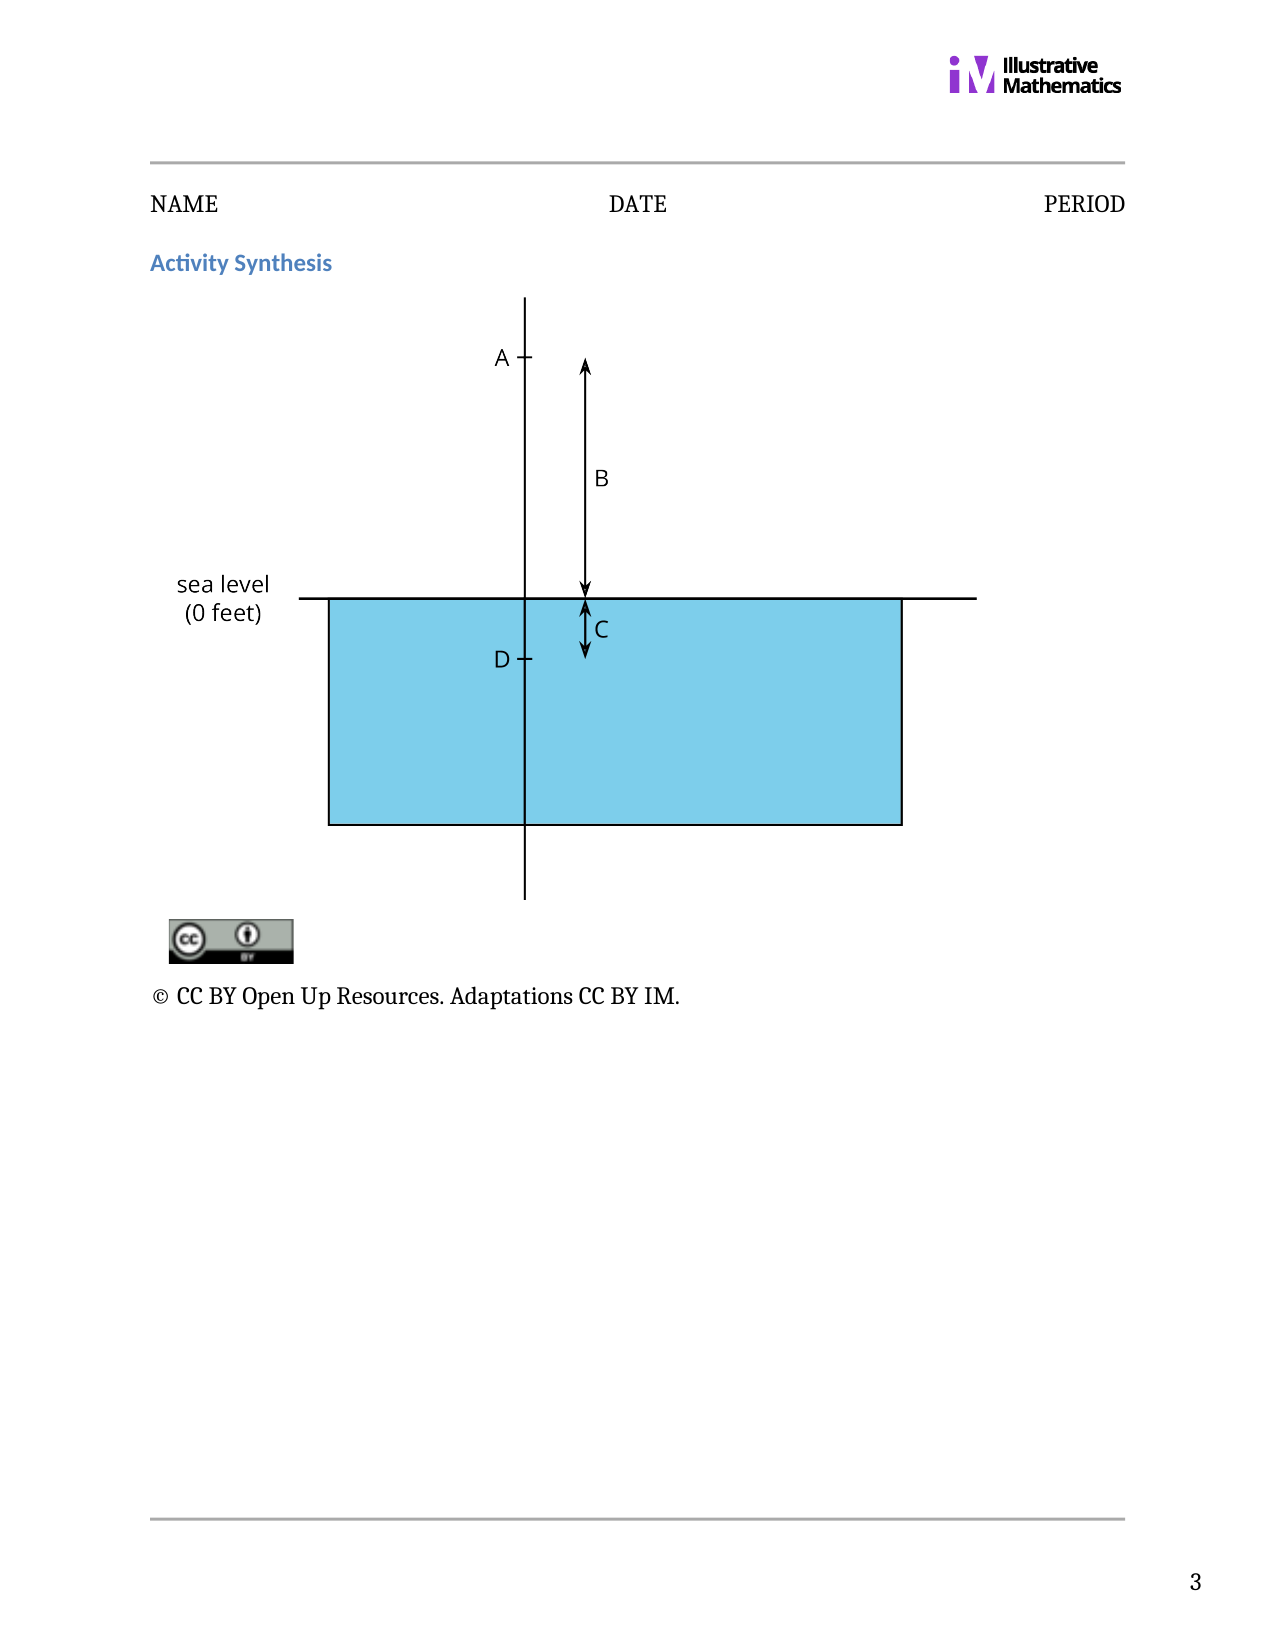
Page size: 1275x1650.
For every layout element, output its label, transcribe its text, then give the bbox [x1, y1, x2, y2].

picture [168, 919, 294, 964]
picture [949, 55, 1121, 93]
picture [168, 296, 978, 901]
subtitle Activity Synthesis [150, 247, 1125, 278]
text © CC BY Open Up Resources. Adaptations CC BY IM. [150, 982, 1125, 1011]
